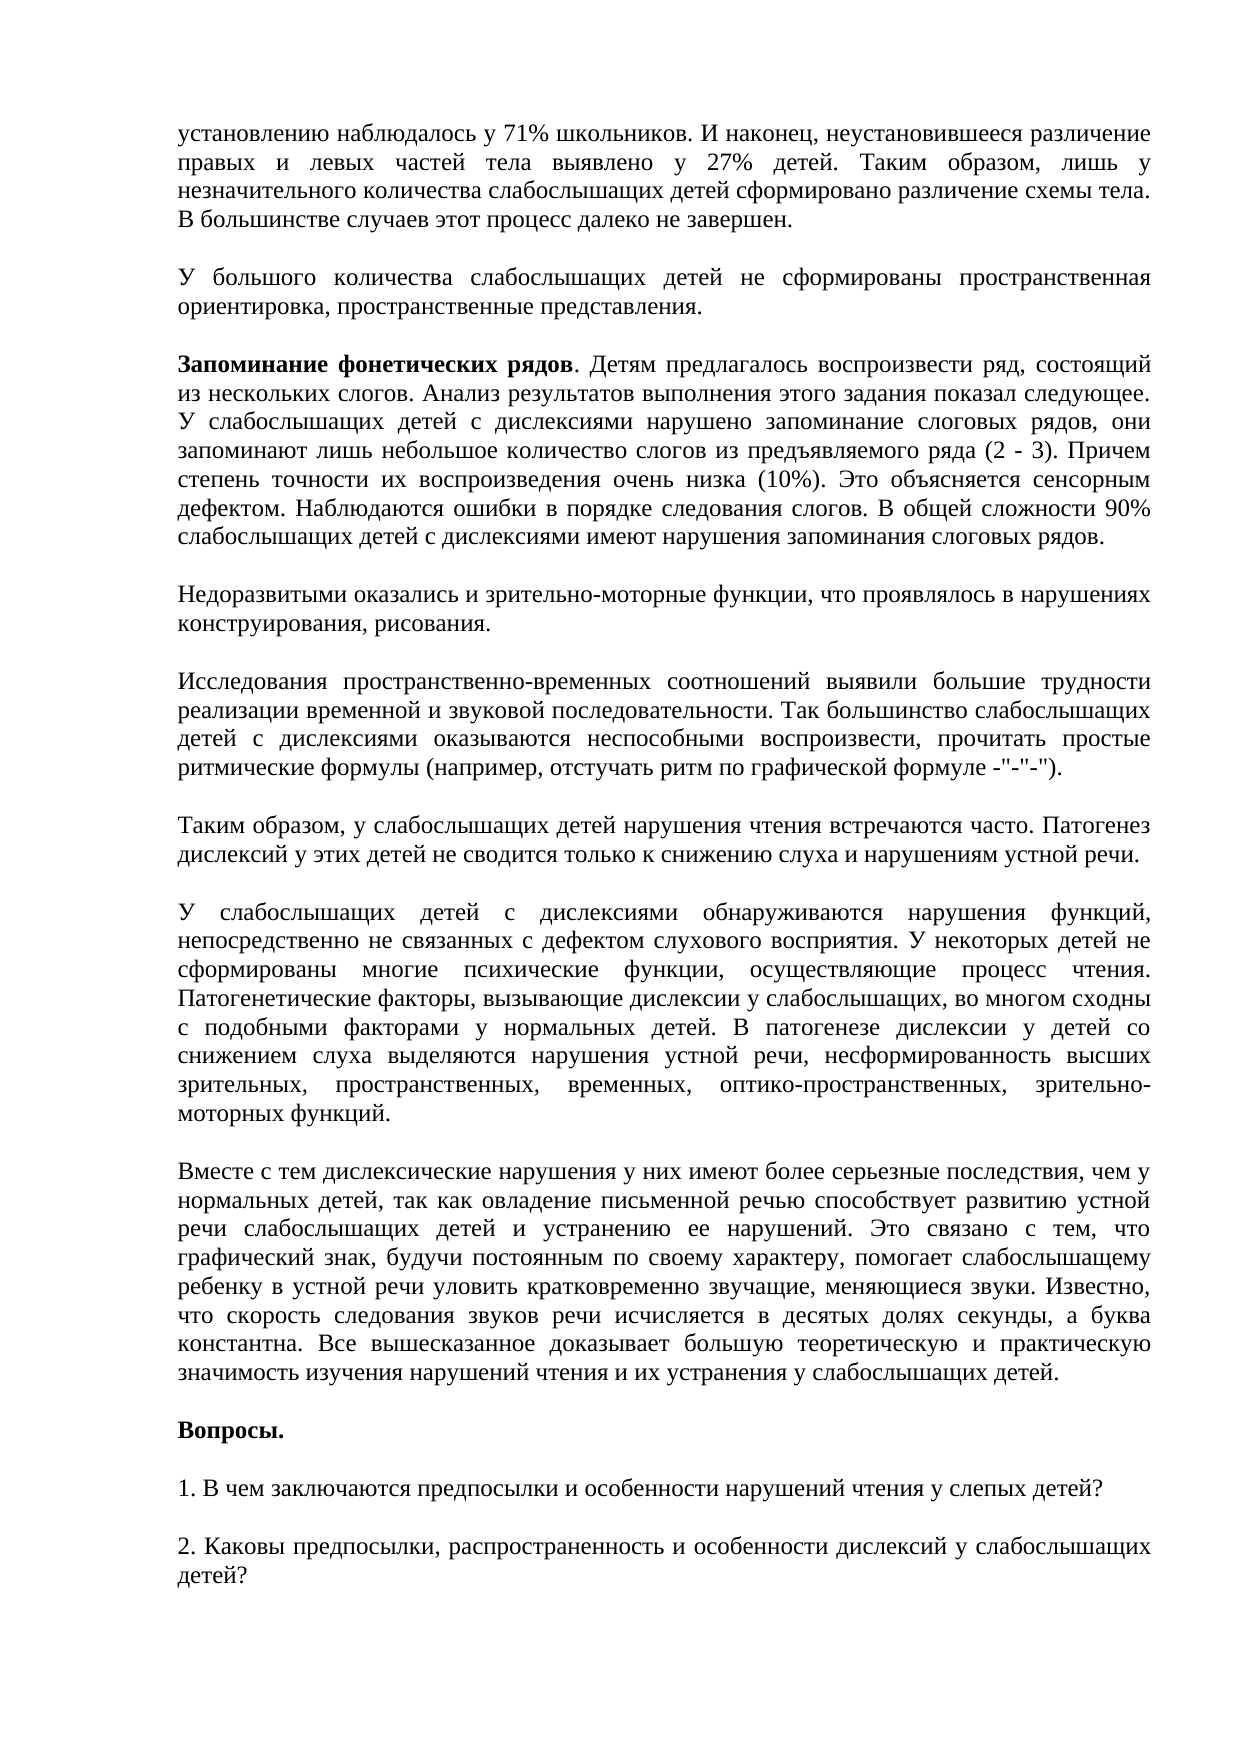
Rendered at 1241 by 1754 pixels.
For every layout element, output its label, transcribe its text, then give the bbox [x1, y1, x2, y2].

text Вместе с тем дислексические нарушения у них имеют более серьезные последствия, чем у нормальных детей, так как овладение письменной речью способствует развитию устной речи слабослышащих детей и устранению ее нарушений. Это связано с тем, что графический знак, будучи постоянным по своему характеру, помогает слабослышащему ребенку в устной речи уловить кратковременно звучащие, меняющиеся звуки. Известно, что скорость следования звуков речи исчисляется в десятых долях секунды, а буква константна. Все вышесказанное доказывает большую теоретическую и практическую значимость изучения нарушений чтения и их устранения у слабослышащих детей. [177, 1156, 1152, 1386]
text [177, 118, 1152, 233]
text Запоминание фонетических рядов. Детям предлагалось воспроизвести ряд, состоящий из нескольких слогов. Анализ результатов выполнения этого задания показал следующее. У слабослышащих детей с дислексиями нарушено запоминание слоговых рядов, они запоминают лишь небольшое количество слогов из предъявляемого ряда (2 - 3). Причем степень точности их воспроизведения очень низка (10%). Это объясняется сенсорным дефектом. Наблюдаются ошибки в порядке следования слогов. В общей сложности 90% слабослышащих детей с дислексиями имеют нарушения запоминания слоговых рядов. [177, 349, 1152, 550]
text Вопросы. [177, 1415, 1152, 1444]
text Недоразвитыми оказались и зрительно-моторные функции, что проявлялось в нарушениях конструирования, рисования. [177, 579, 1152, 637]
text 1. В чем заключаются предпосылки и особенности нарушений чтения у слепых детей? [177, 1473, 1152, 1502]
text У большого количества слабослышащих детей не сформированы пространственная ориентировка, пространственные представления. [177, 262, 1152, 320]
text Таким образом, у слабослышащих детей нарушения чтения встречаются часто. Патогенез дислексий у этих детей не сводится только к снижению слуха и нарушениям устной речи. [177, 810, 1152, 868]
text 2. Каковы предпосылки, распространенность и особенности дислексий у слабослышащих детей? [177, 1531, 1152, 1588]
text Исследования пространственно-временных соотношений выявили большие трудности реализации временной и звуковой последовательности. Так большинство слабослышащих детей с дислексиями оказываются неспособными воспроизвести, прочитать простые ритмические формулы (например, отстучать ритм по графической формуле -"-"-"). [177, 666, 1152, 781]
text У слабослышащих детей с дислексиями обнаруживаются нарушения функций, непосредственно не связанных с дефектом слухового восприятия. У некоторых детей не сформированы многие психические функции, осуществляющие процесс чтения. Патогенетические факторы, вызывающие дислексии у слабослышащих, во многом сходны с подобными факторами у нормальных детей. В патогенезе дислексии у детей со снижением слуха выделяются нарушения устной речи, несформированность высших зрительных, пространственных, временных, оптико-пространственных, зрительно-моторных функций. [177, 897, 1152, 1127]
